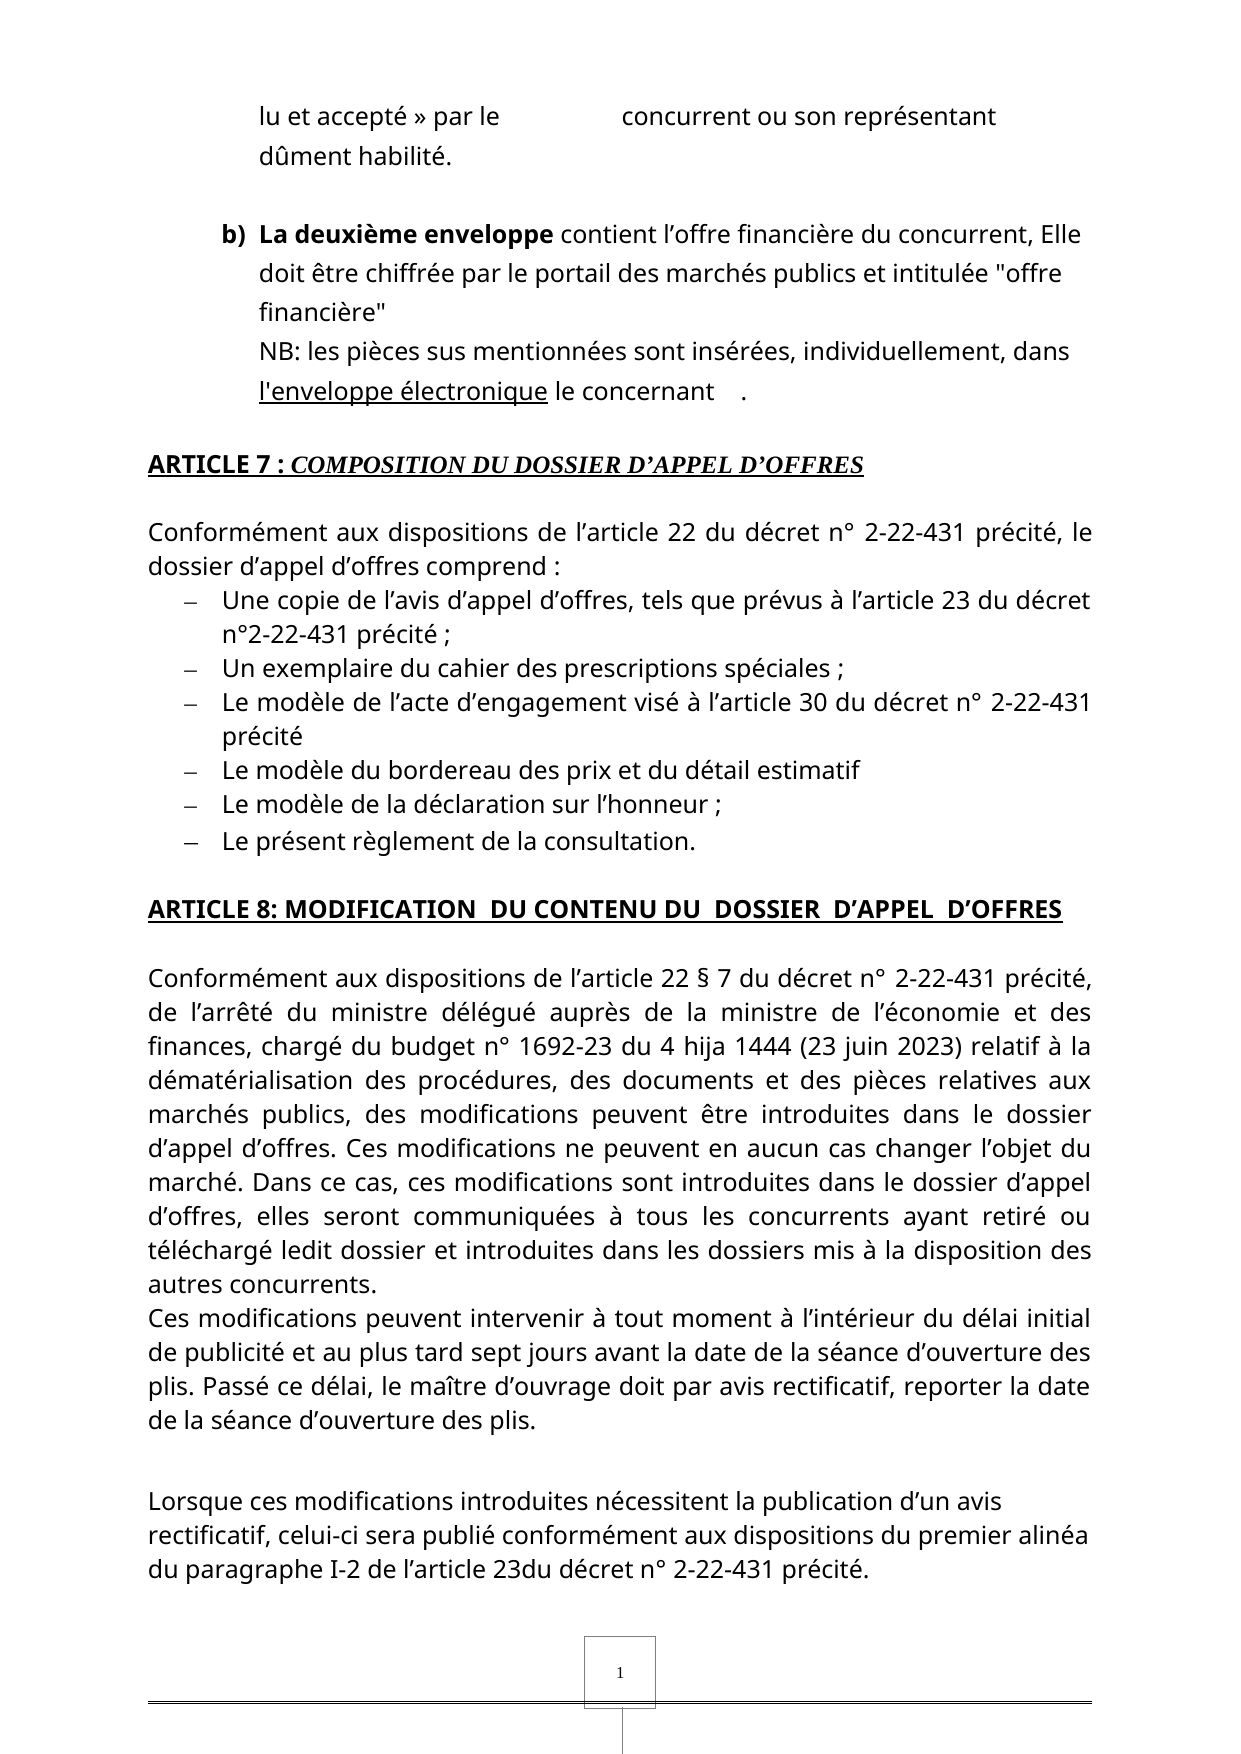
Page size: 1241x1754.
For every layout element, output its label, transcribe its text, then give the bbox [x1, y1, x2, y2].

list Le présent règlement de la consultation. [184, 821, 1092, 858]
text Ces modifications peuvent intervenir à tout moment à l’intérieur du délai initial de publicité et au plus tard sept jours avant la date de la séance d’ouverture des plis. Passé ce délai, le maître d’ouvrage doit par avis rectificatif, reporter la date de la séance d’ouverture des plis. [148, 1301, 1092, 1437]
text Lorsque ces modifications introduites nécessitent la publication d’un avis rectificatif, celui-ci sera publié conformément aux dispositions du premier alinéa du paragraphe I-2 de l’article 23du décret n° 2-22-431 précité. [148, 1484, 1092, 1586]
list Le modèle du bordereau des prix et du détail estimatif [184, 753, 1092, 787]
text ARTICLE 7 : COMPOSITION DU DOSSIER D’APPEL D’OFFRES [148, 446, 1092, 481]
text Conformément aux dispositions de l’article 22 § 7 du décret n° 2-22-431 précité, de l’arrêté du ministre délégué auprès de la ministre de l’économie et des finances, chargé du budget n° 1692-23 du 4 hija 1444 (23 juin 2023) relatif à la dématérialisation des procédures, des documents et des pièces relatives aux marchés publics, des modifications peuvent être introduites dans le dossier d’appel d’offres. Ces modifications ne peuvent en aucun cas changer l’objet du marché. Dans ce cas, ces modifications sont introduites dans le dossier d’appel d’offres, elles seront communiquées à tous les concurrents ayant retiré ou téléchargé ledit dossier et introduites dans les dossiers mis à la disposition des autres concurrents. [148, 960, 1092, 1301]
list Le modèle de l’acte d’engagement visé à l’article 30 du décret n° 2-22-431 précité [184, 685, 1092, 753]
list Un exemplaire du cahier des prescriptions spéciales ; [184, 651, 1092, 685]
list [221, 99, 1092, 172]
text NB: les pièces sus mentionnées sont insérées, individuellement, dans l'enveloppe électronique le concernant . [259, 334, 1092, 407]
text Conformément aux dispositions de l’article 22 du décret n° 2-22-431 précité, le dossier d’appel d’offres comprend : [148, 514, 1092, 583]
list Le modèle de la déclaration sur l’honneur ; [184, 787, 1092, 821]
text ARTICLE 8: MODIFICATION DU CONTENU DU DOSSIER D’APPEL D’OFFRES [148, 892, 1092, 926]
list Une copie de l’avis d’appel d’offres, tels que prévus à l’article 23 du décret n°2-22-431 précité ; [184, 583, 1092, 651]
list La deuxième enveloppe contient l’offre financière du concurrent, Elle doit être chiffrée par le portail des marchés publics et intitulée "offre financière" [221, 217, 1092, 329]
